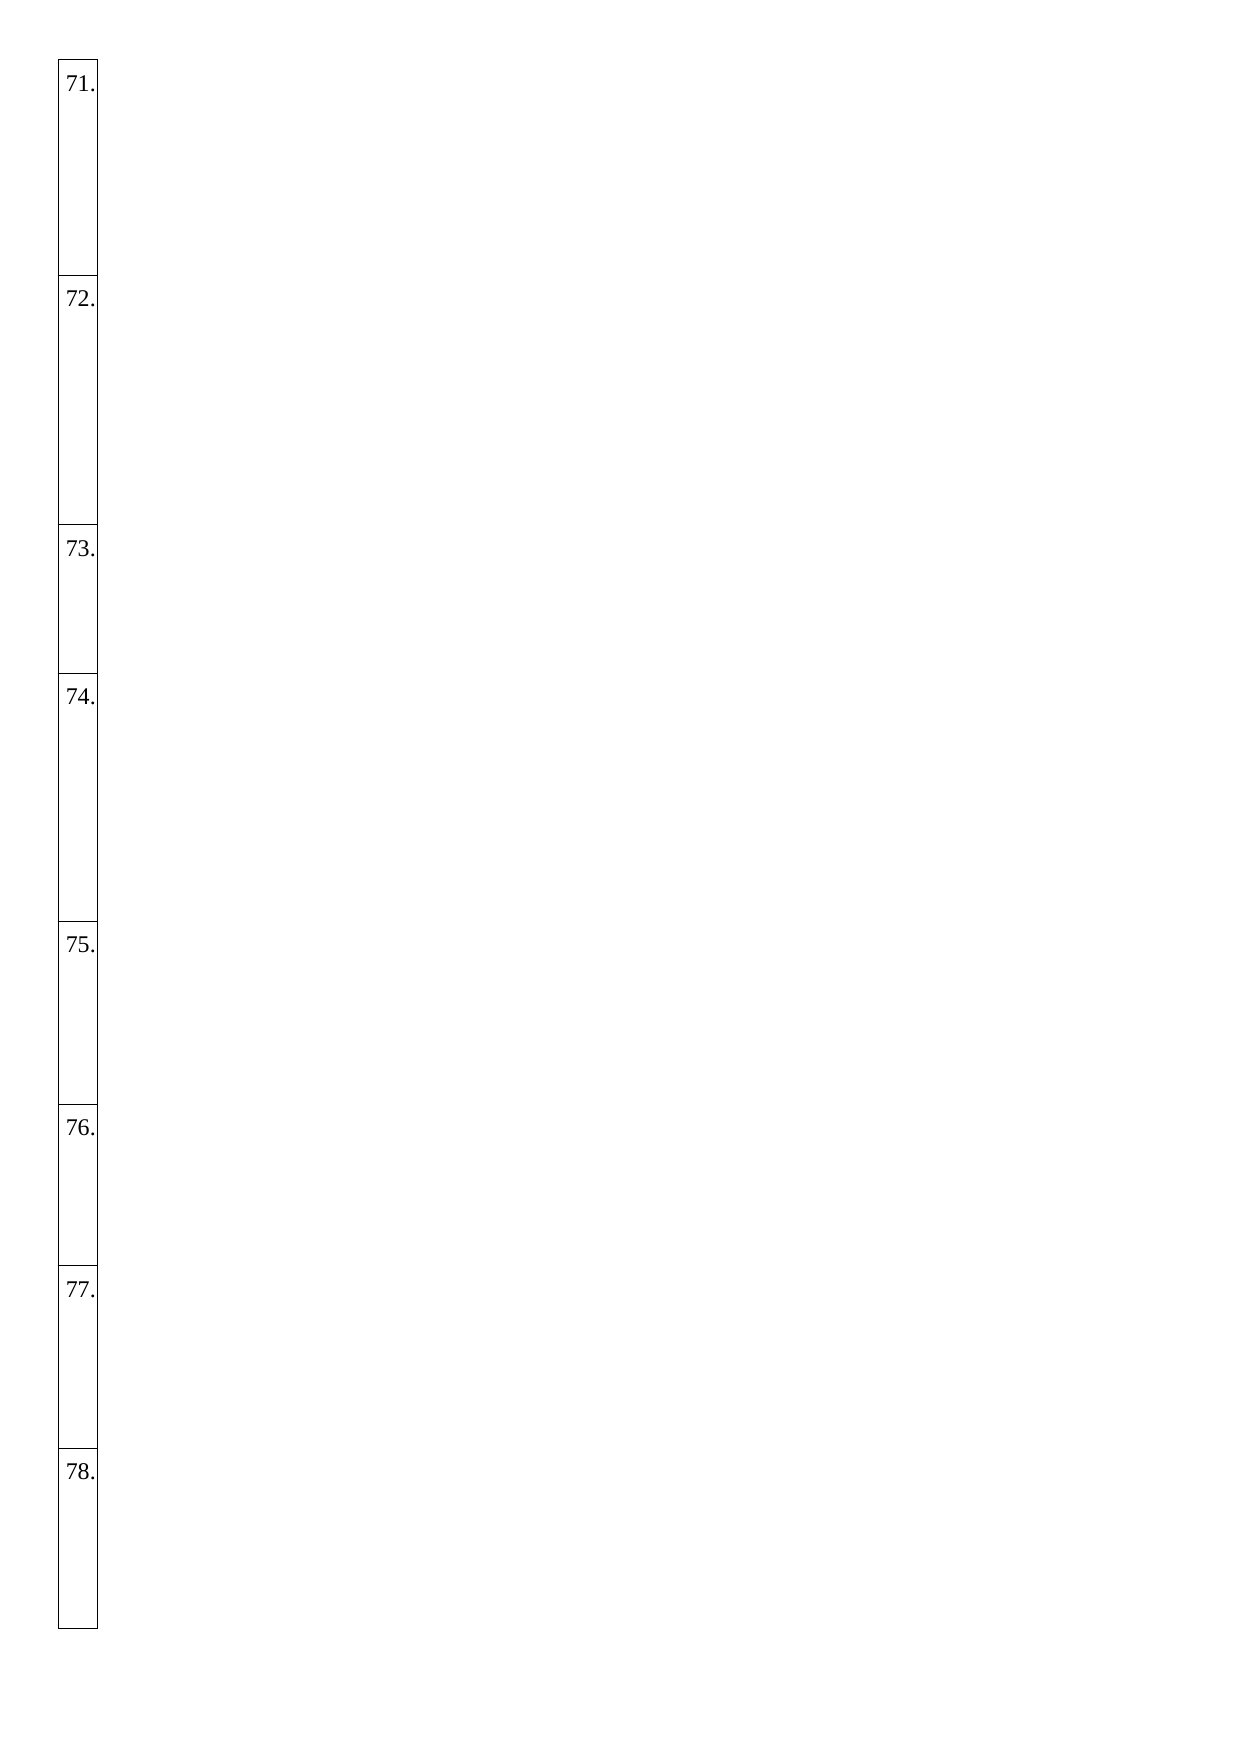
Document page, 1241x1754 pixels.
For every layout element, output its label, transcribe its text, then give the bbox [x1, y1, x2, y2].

table_cell 77. [59, 1266, 97, 1447]
table_cell 75. [59, 922, 97, 1103]
table_cell 76. [59, 1105, 97, 1265]
table_header 71. [59, 60, 97, 275]
table_cell 78. [59, 1449, 97, 1627]
table_cell 72. [59, 276, 97, 524]
table_cell 73. [59, 525, 97, 672]
table_cell 74. [59, 674, 97, 921]
